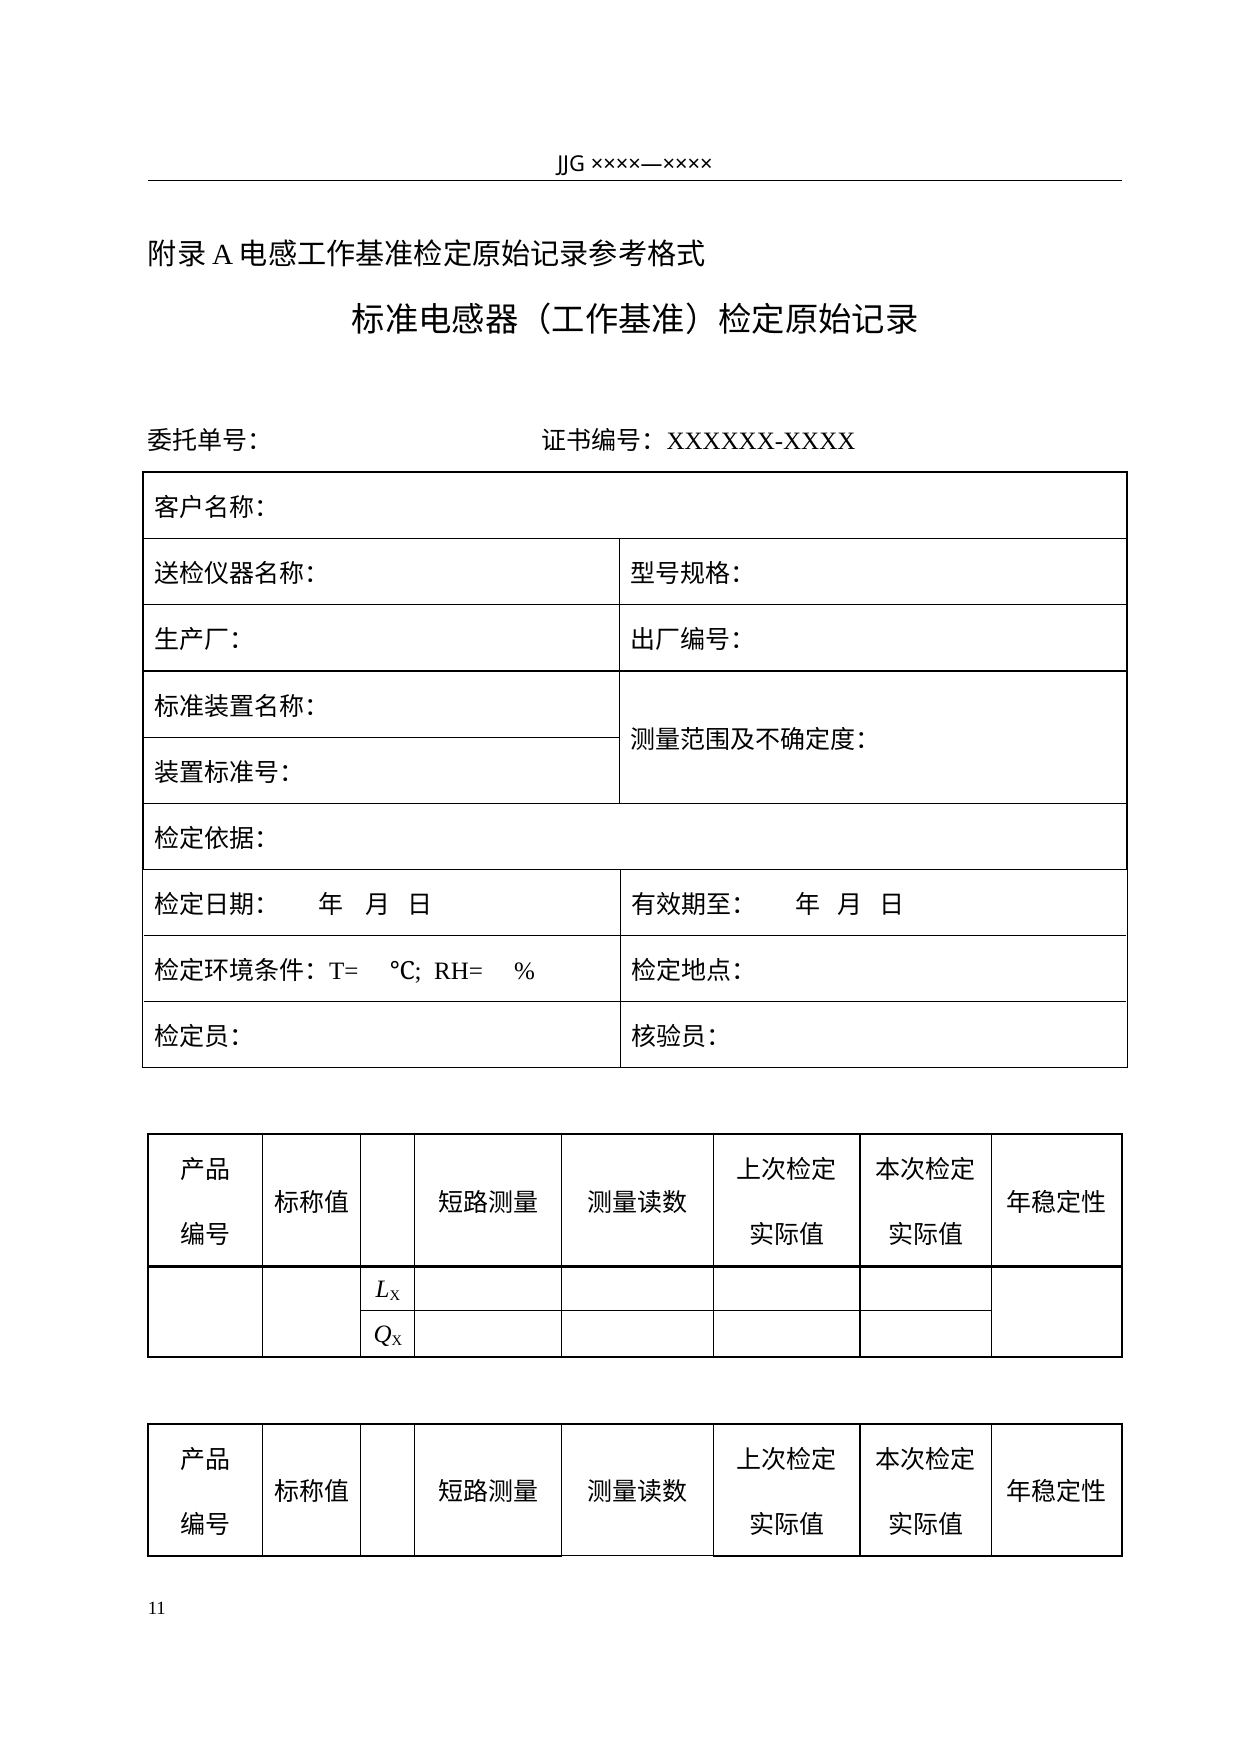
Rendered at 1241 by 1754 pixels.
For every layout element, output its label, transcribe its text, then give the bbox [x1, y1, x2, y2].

table_header 本次检定实际值 [861, 1135, 991, 1265]
table_header 年稳定性 [992, 1425, 1121, 1555]
table_cell [992, 1268, 1121, 1356]
table_cell 出厂编号： [620, 605, 1126, 670]
table_header 产品 编号 [149, 1135, 262, 1265]
table_cell 检定依据： [144, 804, 1126, 869]
table_cell [861, 1311, 991, 1356]
table_header 测量读数 [562, 1425, 713, 1555]
table_cell [562, 1311, 713, 1356]
table_cell [714, 1311, 859, 1356]
table_cell 型号规格： [620, 539, 1126, 604]
table_header 标称值 [263, 1135, 360, 1265]
table_cell 核验员： [621, 1001, 1127, 1067]
table_cell 检定地点： [621, 935, 1127, 1001]
table_header [361, 1425, 414, 1555]
table_header 年稳定性 [992, 1135, 1121, 1265]
table_cell 检定日期： 年 月 日 [143, 870, 620, 935]
table_cell 生产厂： [144, 605, 619, 670]
table_header 短路测量 [415, 1135, 561, 1265]
table_header 本次检定实际值 [861, 1425, 991, 1555]
table_header 标称值 [263, 1425, 360, 1555]
text 附录A 电感工作基准检定原始记录参考格式 [148, 219, 1122, 284]
table_cell [861, 1268, 991, 1310]
table_header 短路测量 [415, 1425, 561, 1555]
table_cell [415, 1268, 561, 1310]
table_header [361, 1135, 414, 1265]
table_cell 送检仪器名称： [144, 539, 619, 604]
table_cell [415, 1311, 561, 1356]
text 标准电感器（工作基准）检定原始记录 [148, 284, 1122, 349]
table_cell 检定环境条件：T= ℃; RH= % [143, 935, 620, 1001]
table_header 测量读数 [562, 1135, 713, 1265]
table_header 产品 编号 [149, 1425, 262, 1555]
table_cell [149, 1268, 262, 1356]
table_header 上次检定 实际值 [714, 1135, 859, 1265]
table_cell [263, 1268, 360, 1356]
table_header 客户名称： [144, 473, 1126, 538]
table_cell [714, 1268, 859, 1310]
table_cell 测量范围及不确定度： [620, 672, 1126, 803]
table_cell QX [361, 1311, 414, 1356]
table_cell 标准装置名称： [144, 672, 619, 737]
table_cell 装置标准号： [144, 738, 619, 803]
table_cell 有效期至： 年 月 日 [621, 870, 1127, 935]
text 委托单号： 证书编号：XXXXXX-XXXX [148, 406, 1122, 471]
table_cell LX [361, 1268, 414, 1310]
table_cell [562, 1268, 713, 1310]
table_header 上次检定 实际值 [714, 1425, 859, 1555]
table_cell 检定员： [143, 1001, 620, 1067]
